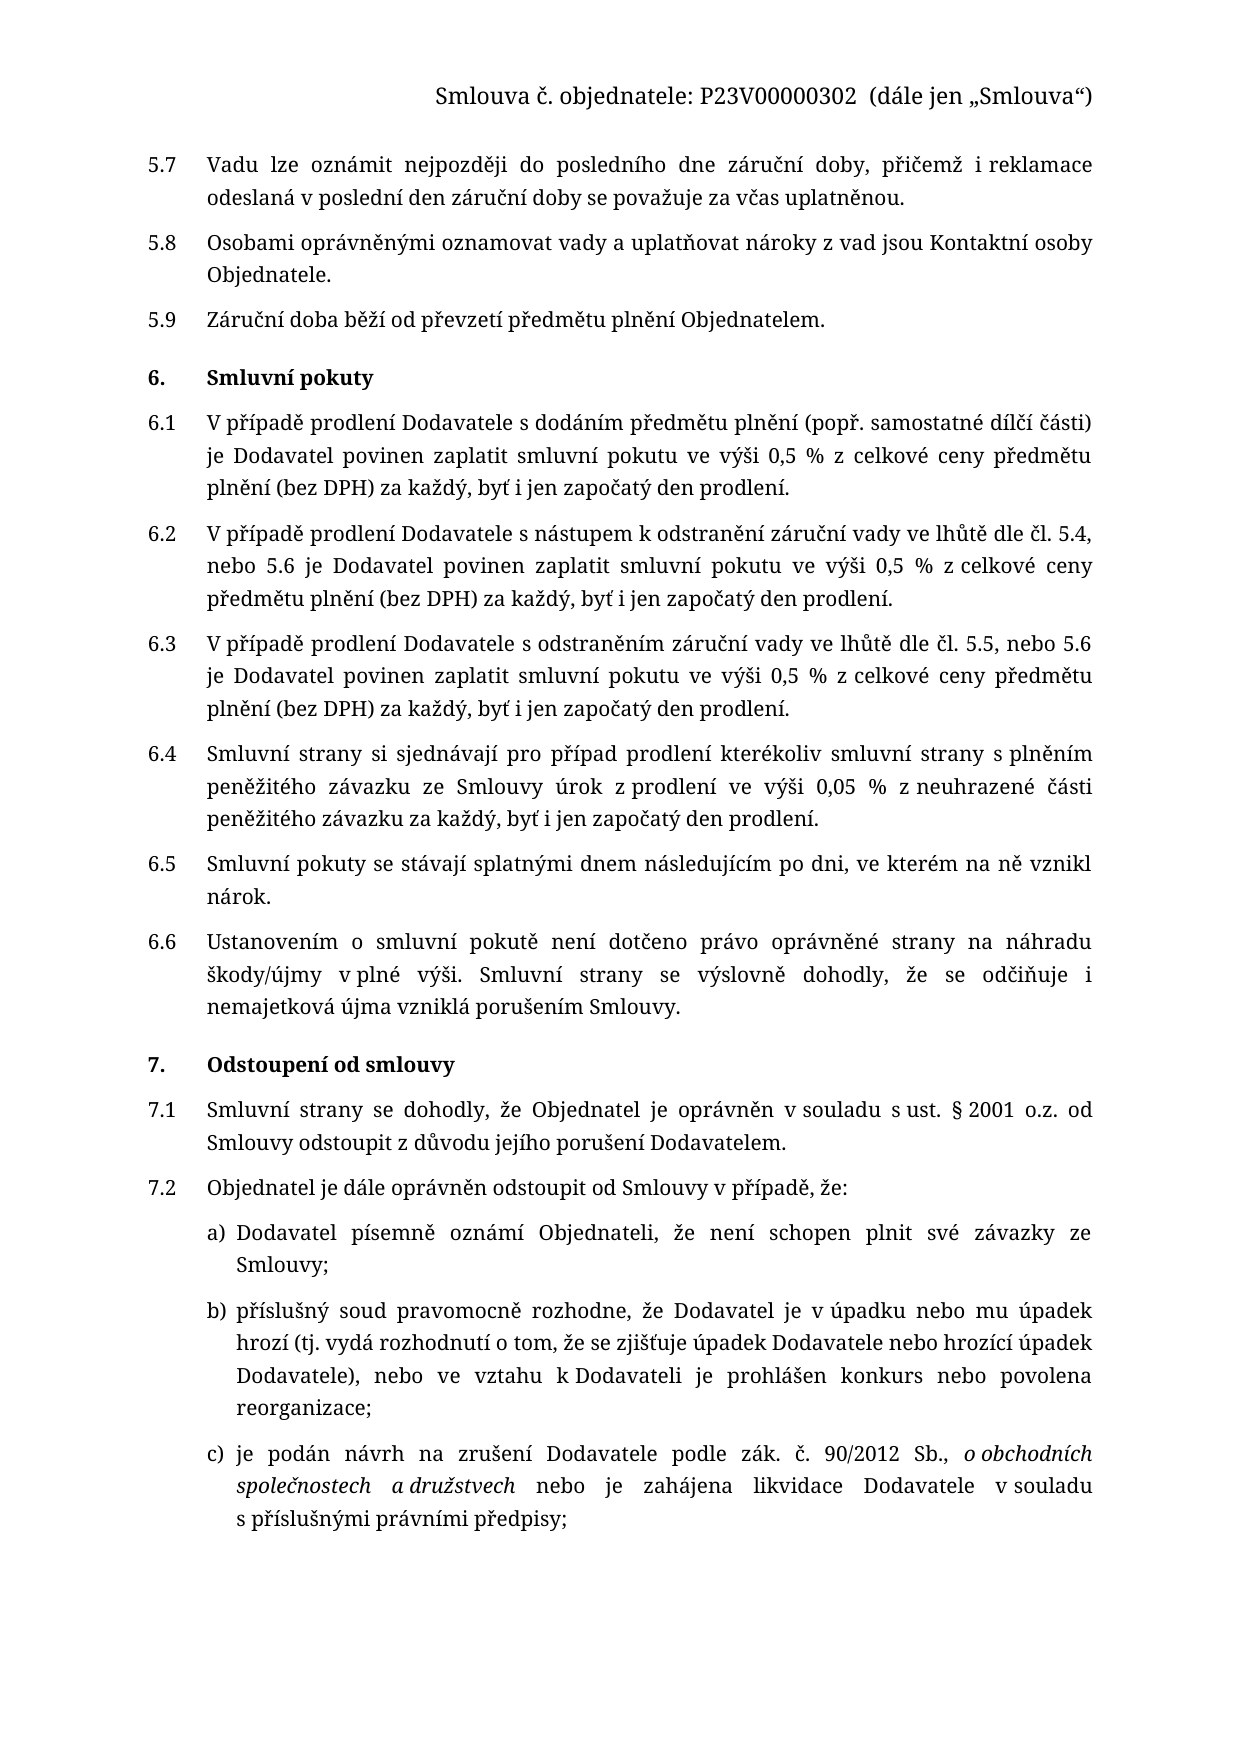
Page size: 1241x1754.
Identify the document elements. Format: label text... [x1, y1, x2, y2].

list Záruční doba běží od převzetí předmětu plnění Objednatelem. [148, 306, 1093, 334]
list Vadu lze oznámit nejpozději do posledního dne záruční doby, přičemž i reklamace odeslaná v poslední den záruční doby se považuje za včas uplatněnou. [148, 150, 1093, 211]
list V případě prodlení Dodavatele s nástupem k odstranění záruční vady ve lhůtě dle čl. 5.4, nebo 5.6 je Dodavatel povinen zaplatit smluvní pokutu ve výši 0,5 % z celkové ceny předmětu plnění (bez DPH) za každý, byť i jen započatý den prodlení. [148, 519, 1093, 612]
list je podán návrh na zrušení Dodavatele podle zák. č. 90/2012 Sb., o obchodních společnostech a družstvech nebo je zahájena likvidace Dodavatele v souladu s příslušnými právními předpisy; [207, 1439, 1093, 1532]
list Odstoupení od smlouvy [148, 1050, 1093, 1078]
list Dodavatel písemně oznámí Objednateli, že není schopen plnit své závazky ze Smlouvy; [207, 1218, 1093, 1279]
list V případě prodlení Dodavatele s dodáním předmětu plnění (popř. samostatné dílčí části) je Dodavatel povinen zaplatit smluvní pokutu ve výši 0,5 % z celkové ceny předmětu plnění (bez DPH) za každý, byť i jen započatý den prodlení. [148, 408, 1093, 502]
list V případě prodlení Dodavatele s odstraněním záruční vady ve lhůtě dle čl. 5.5, nebo 5.6 je Dodavatel povinen zaplatit smluvní pokutu ve výši 0,5 % z celkové ceny předmětu plnění (bez DPH) za každý, byť i jen započatý den prodlení. [148, 629, 1093, 723]
list příslušný soud pravomocně rozhodne, že Dodavatel je v úpadku nebo mu úpadek hrozí (tj. vydá rozhodnutí o tom, že se zjišťuje úpadek Dodavatele nebo hrozící úpadek Dodavatele), nebo ve vztahu k Dodavateli je prohlášen konkurs nebo povolena reorganizace; [207, 1296, 1093, 1422]
list Ustanovením o smluvní pokutě není dotčeno právo oprávněné strany na náhradu škody/újmy v plné výši. Smluvní strany se výslovně dohodly, že se odčiňuje i nemajetková újma vzniklá porušením Smlouvy. [148, 927, 1093, 1021]
list Osobami oprávněnými oznamovat vady a uplatňovat nároky z vad jsou Kontaktní osoby Objednatele. [148, 228, 1093, 289]
list Smluvní pokuty [148, 363, 1093, 392]
list Smluvní pokuty se stávají splatnými dnem následujícím po dni, ve kterém na ně vznikl nárok. [148, 849, 1093, 911]
list Objednatel je dále oprávněn odstoupit od Smlouvy v případě, že: [148, 1173, 1093, 1201]
list Smluvní strany se dohodly, že Objednatel je oprávněn v souladu s ust. § 2001 o.z. od Smlouvy odstoupit z důvodu jejího porušení Dodavatelem. [148, 1095, 1093, 1156]
list Smluvní strany si sjednávají pro případ prodlení kterékoliv smluvní strany s plněním peněžitého závazku ze Smlouvy úrok z prodlení ve výši 0,05 % z neuhrazené části peněžitého závazku za každý, byť i jen započatý den prodlení. [148, 739, 1093, 833]
